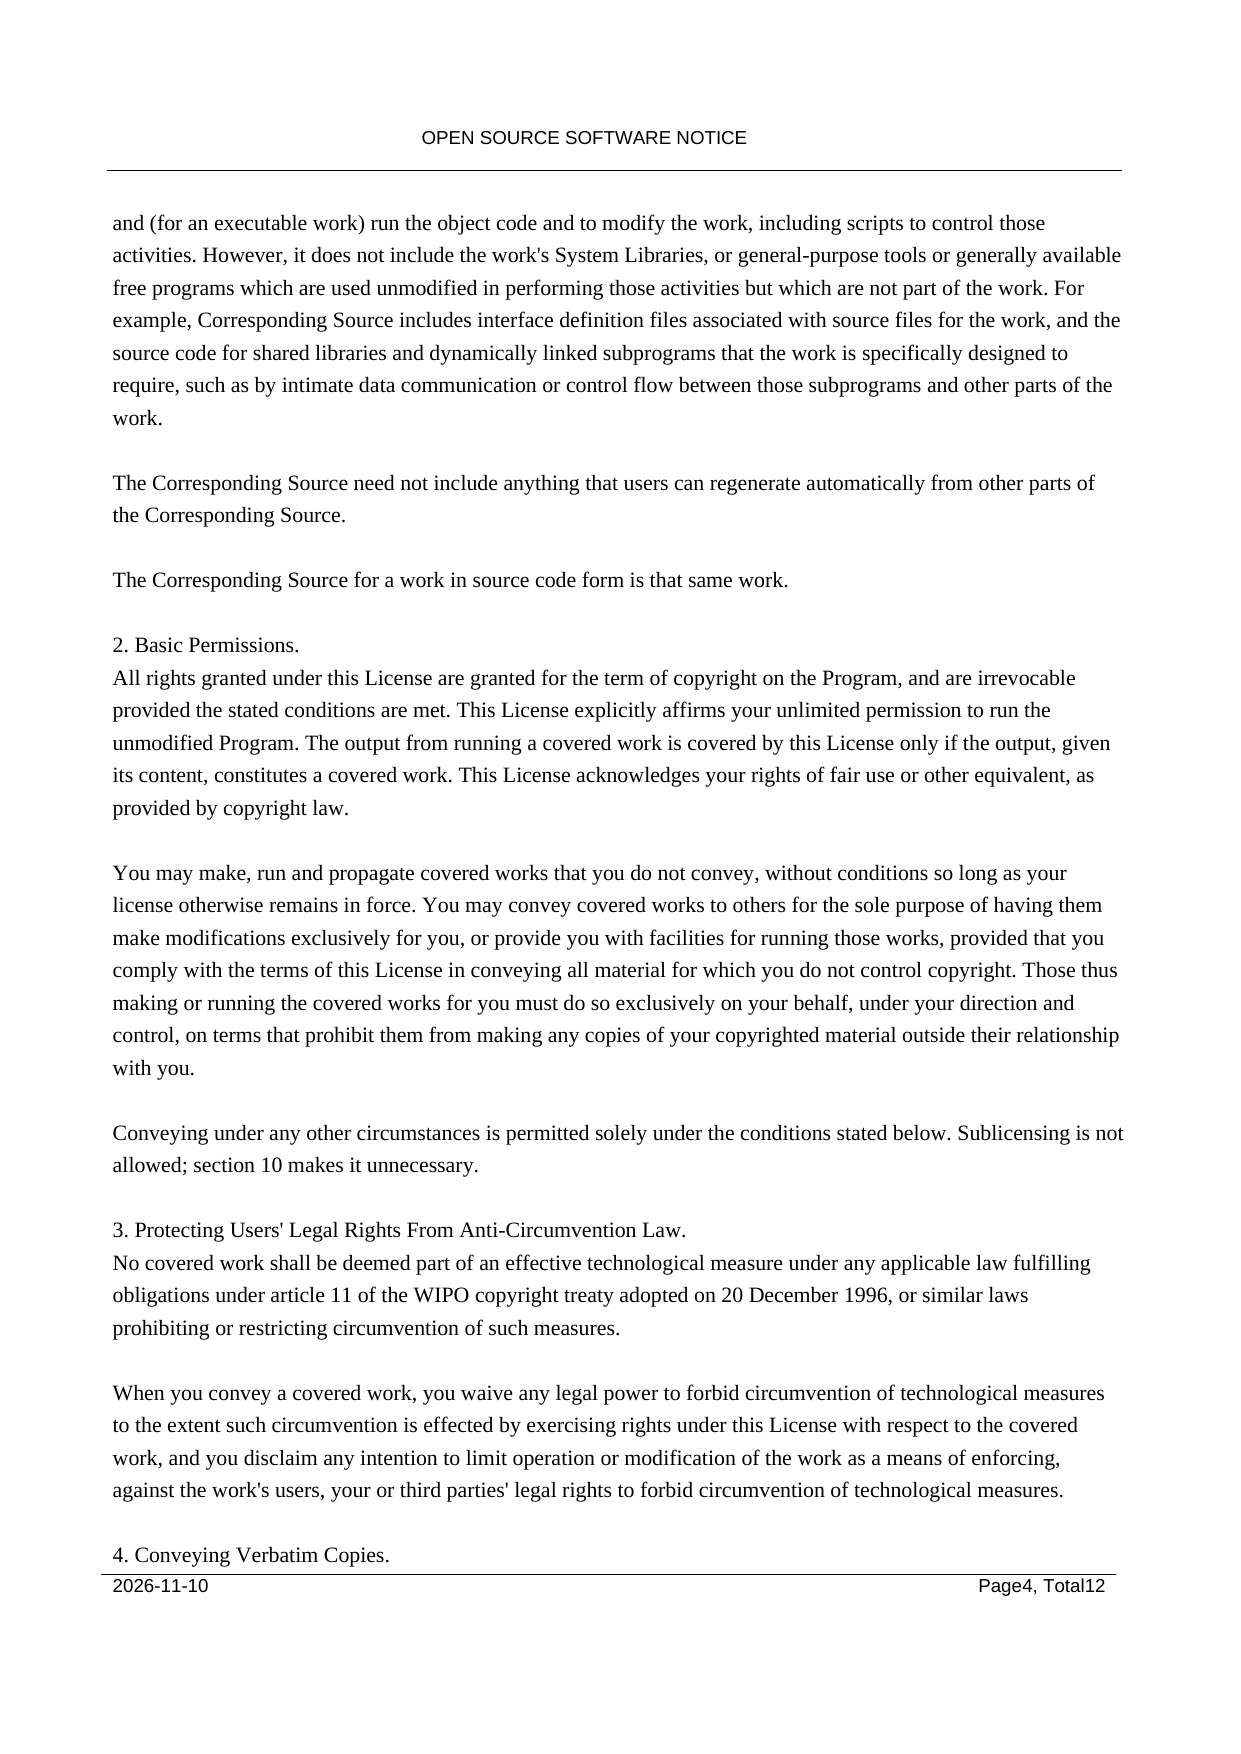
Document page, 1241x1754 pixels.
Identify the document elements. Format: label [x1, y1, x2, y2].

text [112, 206, 1128, 1571]
